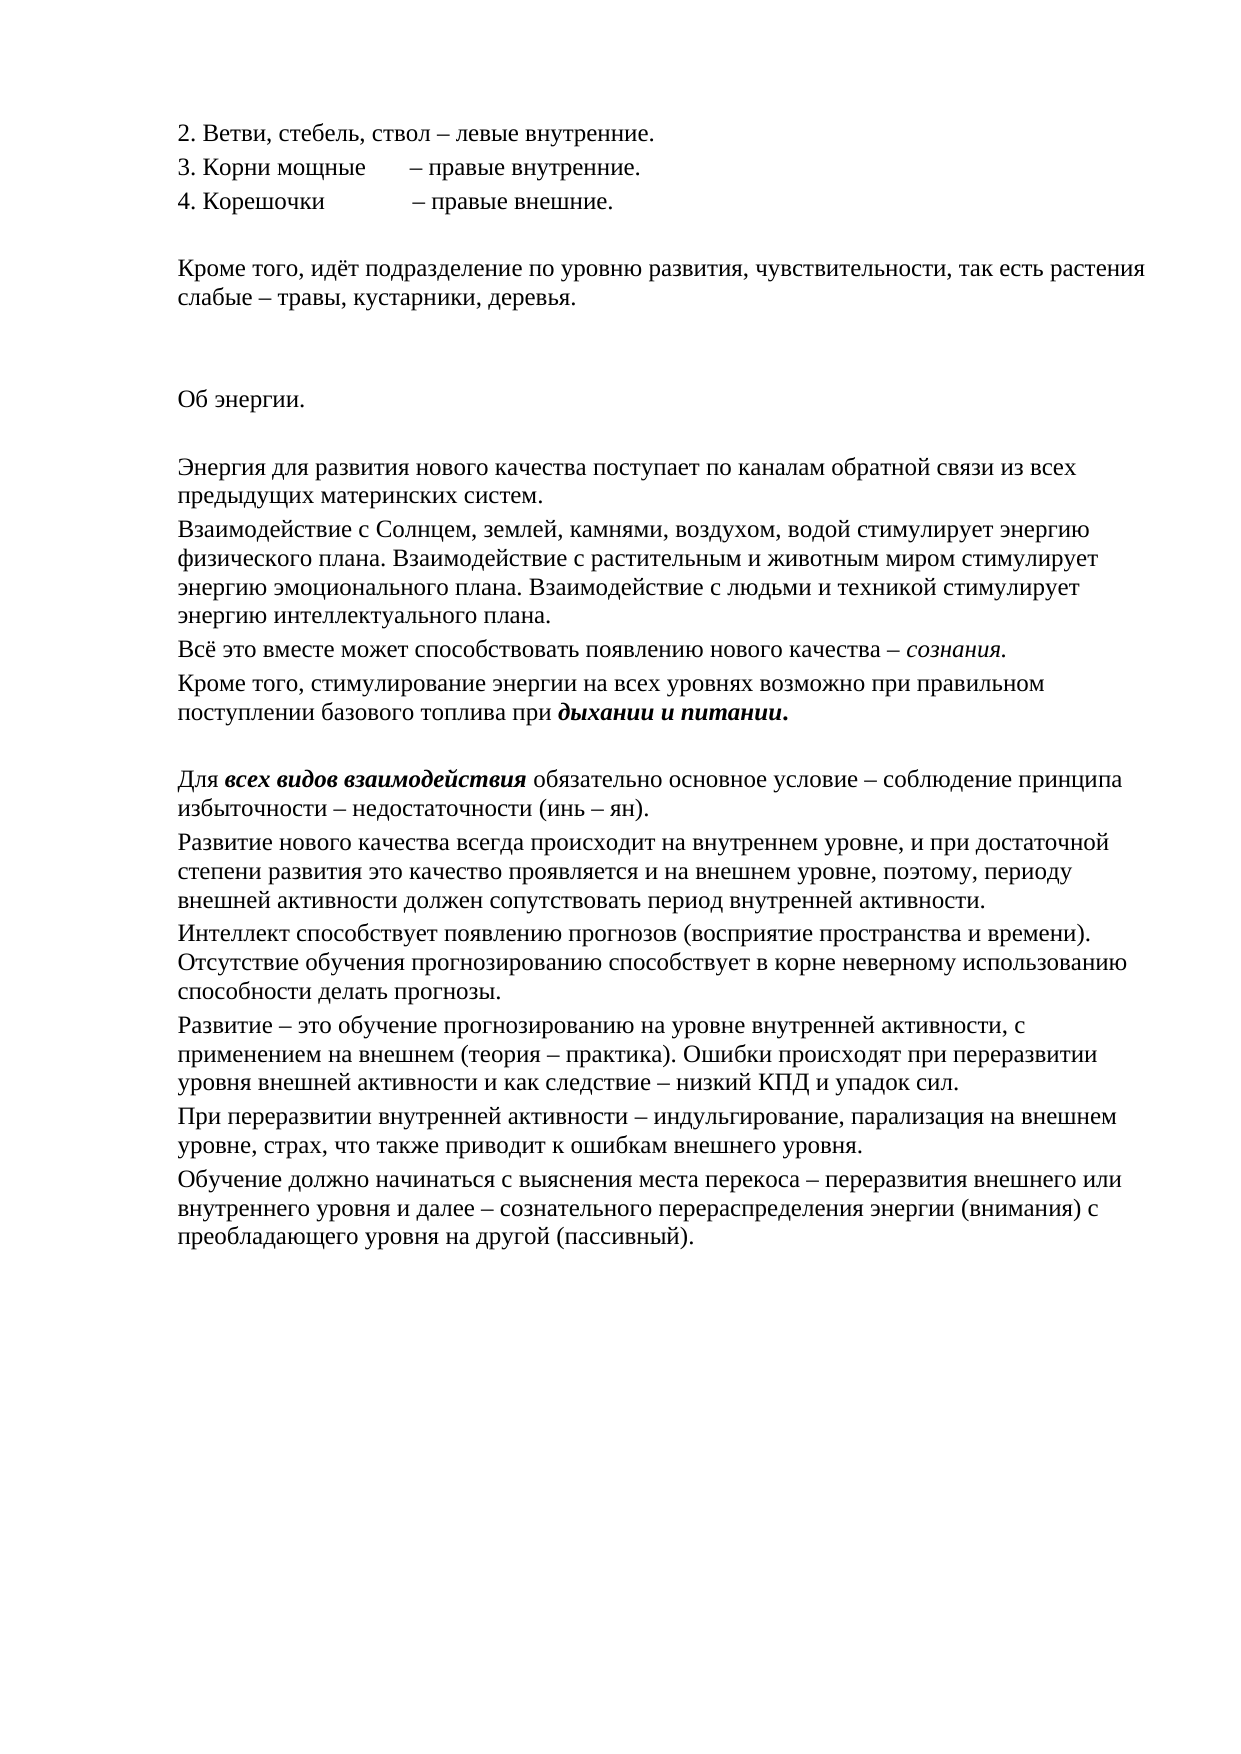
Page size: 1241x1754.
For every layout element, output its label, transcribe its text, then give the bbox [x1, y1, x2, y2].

text Развитие нового качества всегда происходит на внутреннем уровне, и при достаточной степени развития это качество проявляется и на внешнем уровне, поэтому, периоду внешней активности должен сопутствовать период внутренней активности. [177, 827, 1152, 913]
text Взаимодействие с Солнцем, землей, камнями, воздухом, водой стимулирует энергию физического плана. Взаимодействие с растительным и животным миром стимулирует энергию эмоционального плана. Взаимодействие с людьми и техникой стимулирует энергию интеллектуального плана. [177, 514, 1152, 629]
text 2. Ветви, стебель, ствол – левые внутренние. [177, 118, 1152, 147]
text При переразвитии внутренней активности – индульгирование, парализация на внешнем уровне, страх, что также приводит к ошибкам внешнего уровня. [177, 1101, 1152, 1159]
text Интеллект способствует появлению прогнозов (восприятие пространства и времени). Отсутствие обучения прогнозированию способствует в корне неверному использованию способности делать прогнозы. [177, 918, 1152, 1005]
text Кроме того, идёт подразделение по уровню развития, чувствительности, так есть растения слабые – травы, кустарники, деревья. [177, 253, 1152, 311]
text Об энергии. [177, 384, 1152, 413]
text Кроме того, стимулирование энергии на всех уровнях возможно при правильном поступлении базового топлива при дыхании и питании. [177, 668, 1152, 726]
text Всё это вместе может способствовать появлению нового качества – сознания. [177, 634, 1152, 663]
text 4. Корешочки – правые внешние. [177, 186, 1152, 214]
text Обучение должно начинаться с выяснения места перекоса – переразвития внешнего или внутреннего уровня и далее – сознательного перераспределения энергии (внимания) с преобладающего уровня на другой (пассивный). [177, 1164, 1152, 1250]
text Для всех видов взаимодействия обязательно основное условие – соблюдение принципа избыточности – недостаточности (инь – ян). [177, 764, 1152, 822]
text Развитие – это обучение прогнозированию на уровне внутренней активности, с применением на внешнем (теория – практика). Ошибки происходят при переразвитии уровня внешней активности и как следствие – низкий КПД и упадок сил. [177, 1010, 1152, 1096]
text 3. Корни мощные – правые внутренние. [177, 152, 1152, 181]
text Энергия для развития нового качества поступает по каналам обратной связи из всех предыдущих материнских систем. [177, 452, 1152, 509]
